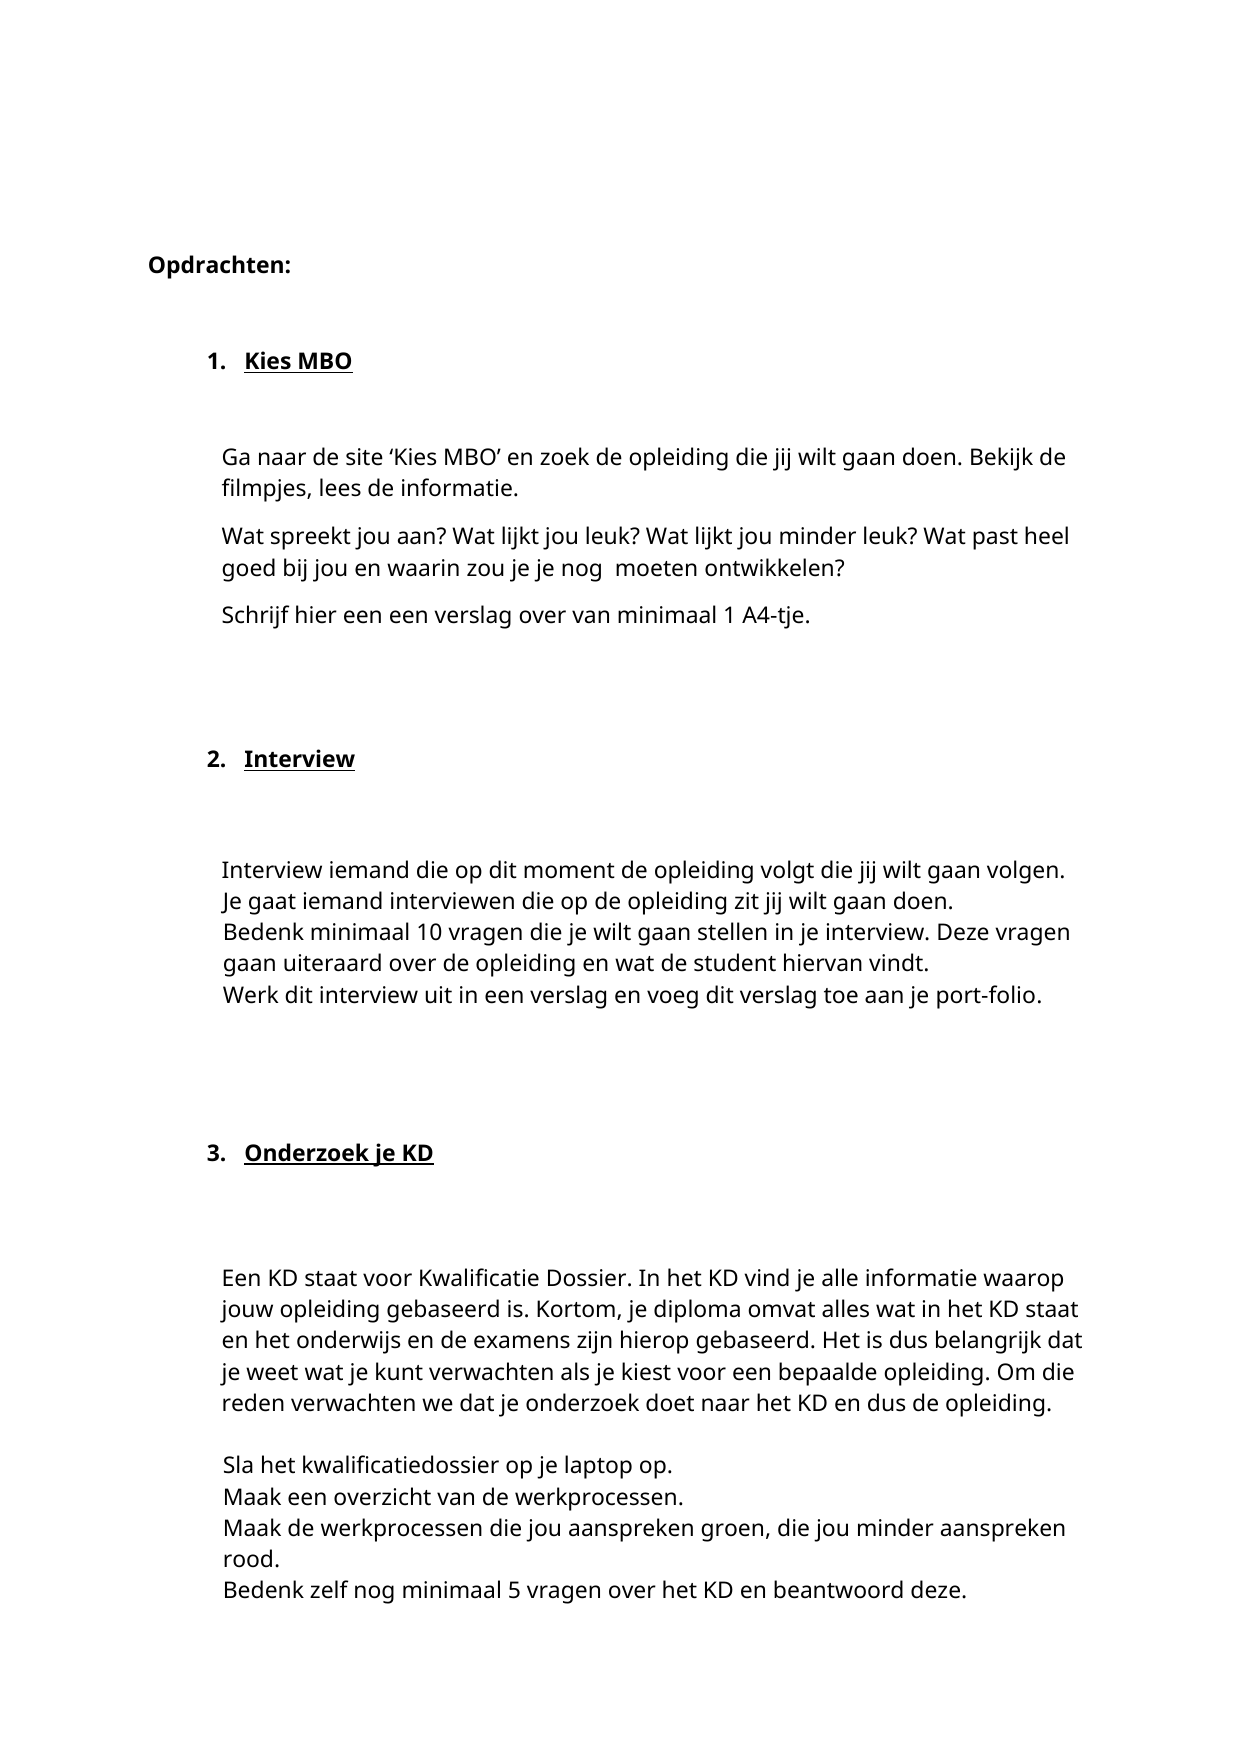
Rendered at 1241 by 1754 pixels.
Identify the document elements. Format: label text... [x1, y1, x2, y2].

text Bedenk zelf nog minimaal 5 vragen over het KD en beantwoord deze. [223, 1574, 1093, 1606]
list Kies MBO [207, 345, 1093, 376]
text Wat spreekt jou aan? Wat lijkt jou leuk? Wat lijkt jou minder leuk? Wat past heel goed bij jou en waarin zou je je nog moeten ontwikkelen? [221, 520, 1093, 583]
text Sla het kwalificatiedossier op je laptop op. Maak een overzicht van de werkprocessen. Maak de werkprocessen die jou aanspreken groen, die jou minder aanspreken rood. [223, 1418, 1093, 1574]
list Interview [207, 743, 1093, 774]
text Interview iemand die op dit moment de opleiding volgt die jij wilt gaan volgen. [221, 853, 1093, 885]
text Ga naar de site ‘Kies MBO’ en zoek de opleiding die jij wilt gaan doen. Bekijk de filmpjes, lees de informatie. [221, 441, 1093, 503]
text Een KD staat voor Kwalificatie Dossier. In het KD vind je alle informatie waarop jouw opleiding gebaseerd is. Kortom, je diploma omvat alles wat in het KD staat en het onderwijs en de examens zijn hierop gebaseerd. Het is dus belangrijk dat je weet wat je kunt verwachten als je kiest voor een bepaalde opleiding. Om die reden verwachten we dat je onderzoek doet naar het KD en dus de opleiding. [221, 1262, 1093, 1418]
text Opdrachten: [148, 249, 1093, 281]
list Onderzoek je KD [207, 1137, 1093, 1168]
text Werk dit interview uit in een verslag en voeg dit verslag toe aan je port-folio. [223, 978, 1093, 1010]
text Schrijf hier een een verslag over van minimaal 1 A4-tje. [221, 599, 1093, 631]
text Je gaat iemand interviewen die op de opleiding zit jij wilt gaan doen. Bedenk minimaal 10 vragen die je wilt gaan stellen in je interview. Deze vragen gaan uiteraard over de opleiding en wat de student hiervan vindt. [223, 885, 1093, 978]
